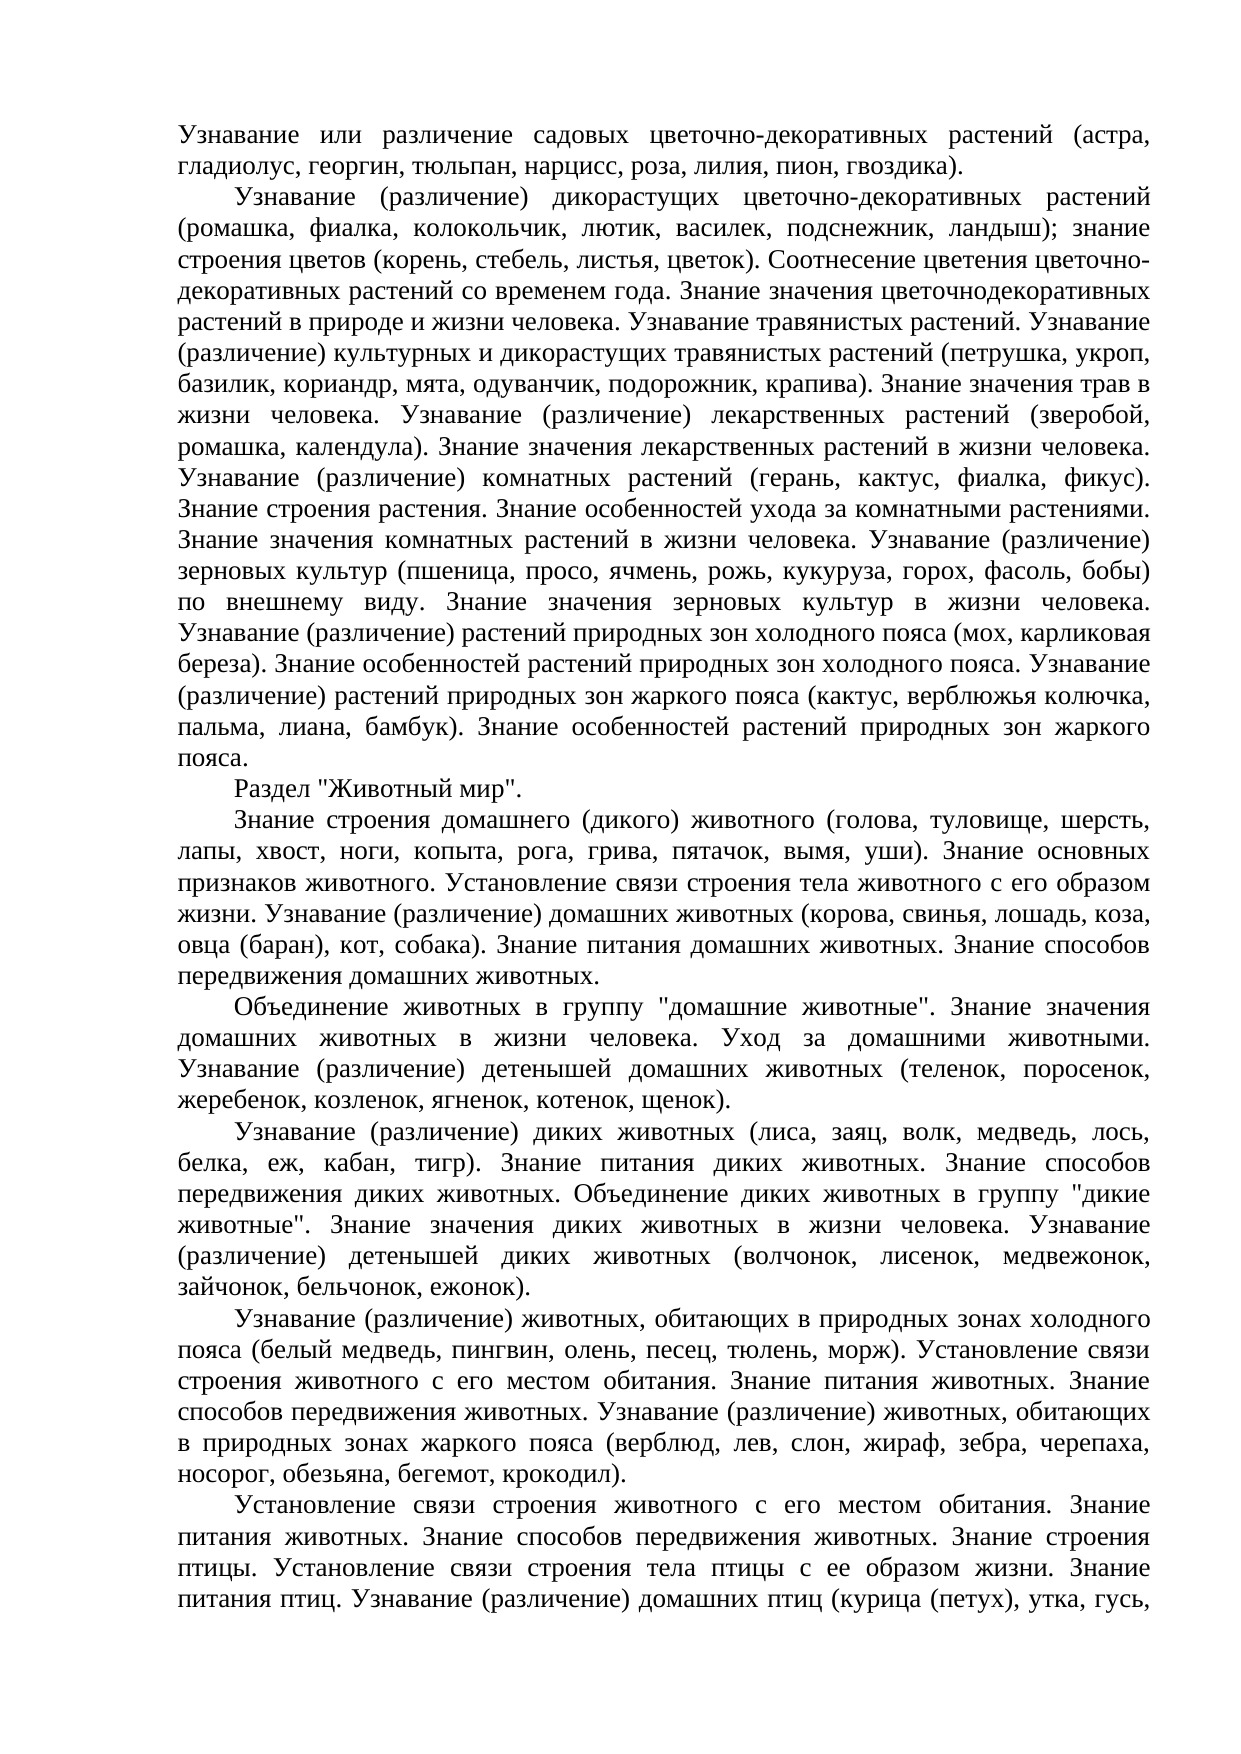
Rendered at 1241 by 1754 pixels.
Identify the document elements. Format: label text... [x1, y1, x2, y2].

text Раздел "Животный мир". [177, 772, 1152, 803]
text Узнавание (различение) диких животных (лиса, заяц, волк, медведь, лось, белка, еж, кабан, тигр). Знание питания диких животных. Знание способов передвижения диких животных. Объединение диких животных в группу "дикие животные". Знание значения диких животных в жизни человека. Узнавание (различение) детенышей диких животных (волчонок, лисенок, медвежонок, зайчонок, бельчонок, ежонок). [177, 1115, 1152, 1302]
text Узнавание (различение) животных, обитающих в природных зонах холодного пояса (белый медведь, пингвин, олень, песец, тюлень, морж). Установление связи строения животного с его местом обитания. Знание питания животных. Знание способов передвижения животных. Узнавание (различение) животных, обитающих в природных зонах жаркого пояса (верблюд, лев, слон, жираф, зебра, черепаха, носорог, обезьяна, бегемот, крокодил). [177, 1302, 1152, 1488]
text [177, 1488, 1152, 1613]
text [177, 118, 1152, 180]
text Знание строения домашнего (дикого) животного (голова, туловище, шерсть, лапы, хвост, ноги, копыта, рога, грива, пятачок, вымя, уши). Знание основных признаков животного. Установление связи строения тела животного с его образом жизни. Узнавание (различение) домашних животных (корова, свинья, лошадь, коза, овца (баран), кот, собака). Знание питания домашних животных. Знание способов передвижения домашних животных. [177, 803, 1152, 990]
text Объединение животных в группу "домашние животные". Знание значения домашних животных в жизни человека. Уход за домашними животными. Узнавание (различение) детенышей домашних животных (теленок, поросенок, жеребенок, козленок, ягненок, котенок, щенок). [177, 990, 1152, 1115]
text Узнавание (различение) дикорастущих цветочно-декоративных растений (ромашка, фиалка, колокольчик, лютик, василек, подснежник, ландыш); знание строения цветов (корень, стебель, листья, цветок). Соотнесение цветения цветочно-декоративных растений со временем года. Знание значения цветочнодекоративных растений в природе и жизни человека. Узнавание травянистых растений. Узнавание (различение) культурных и дикорастущих травянистых растений (петрушка, укроп, базилик, кориандр, мята, одуванчик, подорожник, крапива). Знание значения трав в жизни человека. Узнавание (различение) лекарственных растений (зверобой, ромашка, календула). Знание значения лекарственных растений в жизни человека. Узнавание (различение) комнатных растений (герань, кактус, фиалка, фикус). Знание строения растения. Знание особенностей ухода за комнатными растениями. Знание значения комнатных растений в жизни человека. Узнавание (различение) зерновых культур (пшеница, просо, ячмень, рожь, кукуруза, горох, фасоль, бобы) по внешнему виду. Знание значения зерновых культур в жизни человека. Узнавание (различение) растений природных зон холодного пояса (мох, карликовая береза). Знание особенностей растений природных зон холодного пояса. Узнавание (различение) растений природных зон жаркого пояса (кактус, верблюжья колючка, пальма, лиана, бамбук). Знание особенностей растений природных зон жаркого пояса. [177, 180, 1152, 772]
